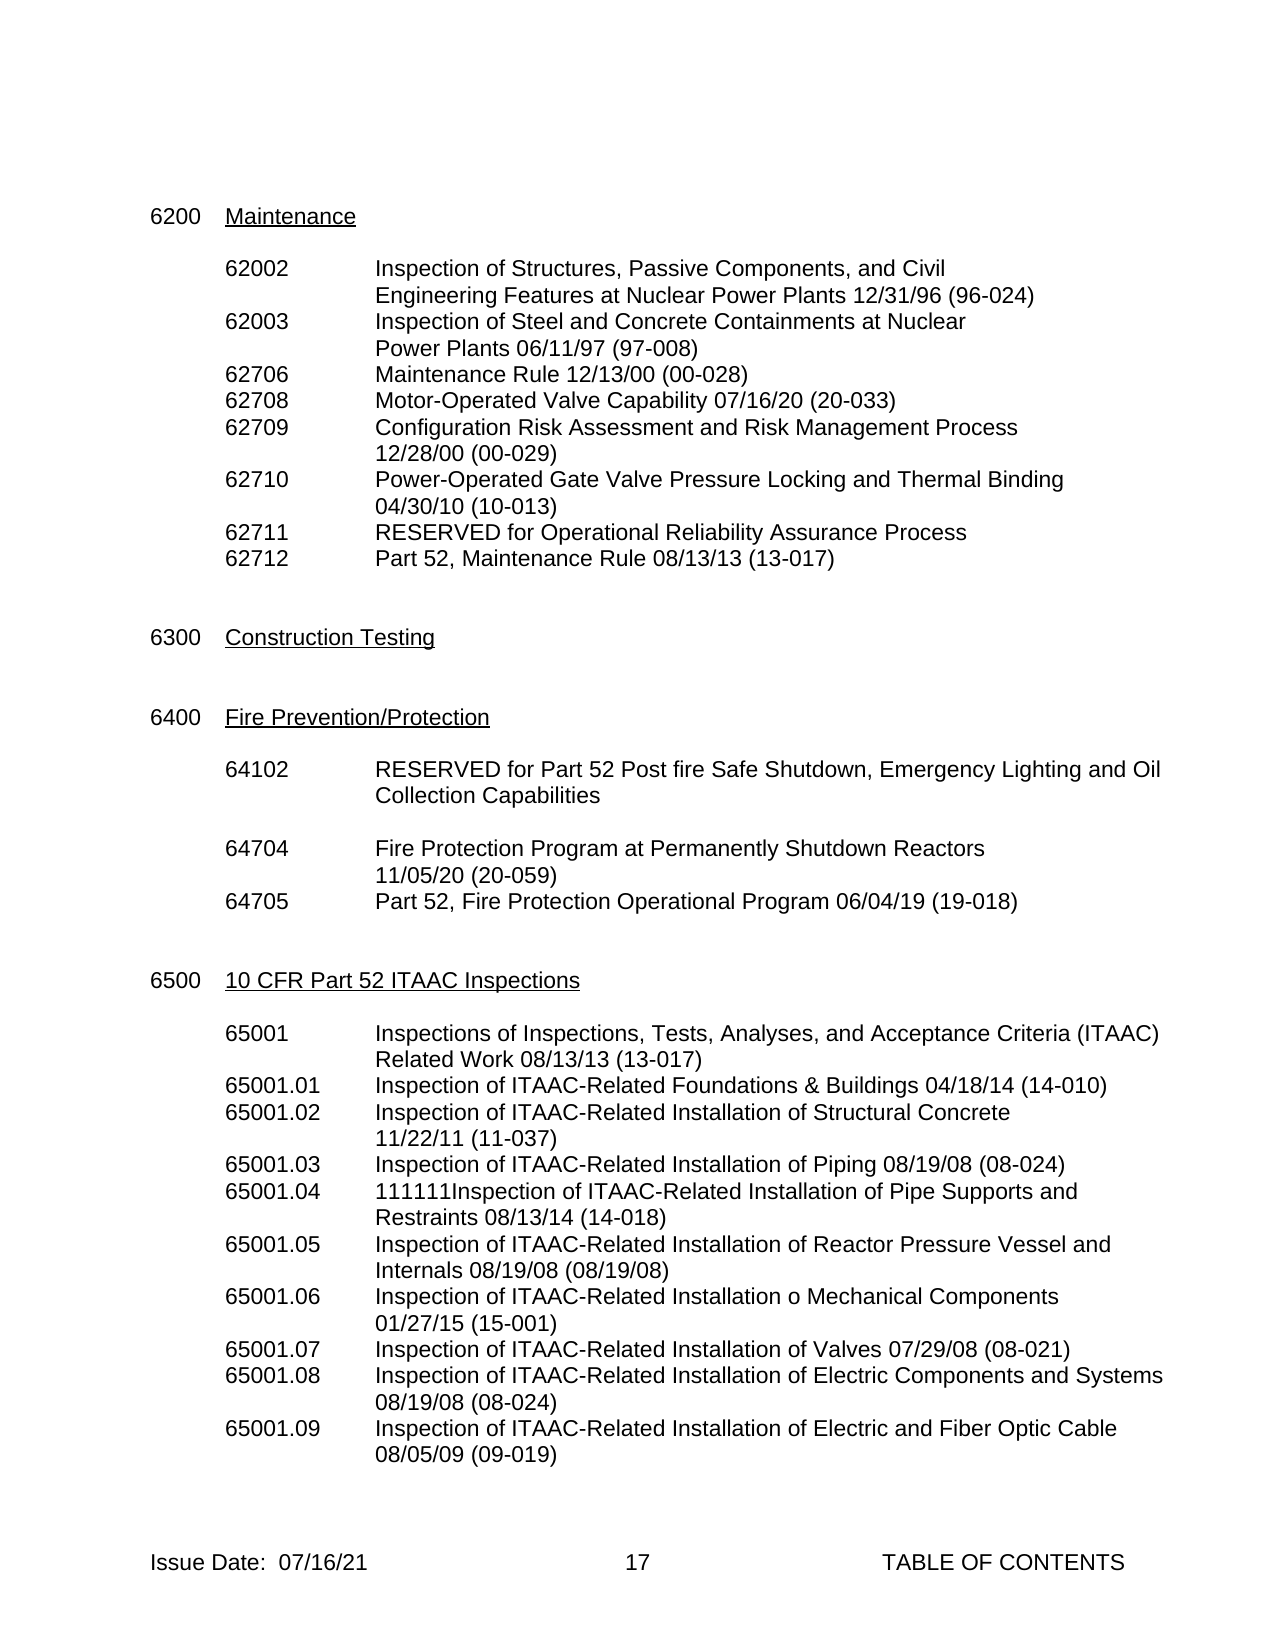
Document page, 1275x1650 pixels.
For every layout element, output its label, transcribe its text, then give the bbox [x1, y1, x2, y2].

text 62706 Maintenance Rule 12/13/00 (00-028) [150, 361, 1172, 387]
text 65001.09 Inspection of ITAAC-Related Installation of Electric and Fiber Optic Cable 08/05/09 (09-019) [150, 1415, 1172, 1468]
text 65001.02 Inspection of ITAAC-Related Installation of Structural Concrete [150, 1099, 1172, 1125]
text 12/28/00 (00-029) [150, 440, 1172, 466]
text 64704 Fire Protection Program at Permanently Shutdown Reactors [150, 835, 1172, 862]
text 64705 Part 52, Fire Protection Operational Program 06/04/19 (19-018) [150, 888, 1172, 914]
text Engineering Features at Nuclear Power Plants 12/31/96 (96-024) [150, 282, 1172, 308]
text 65001.05 Inspection of ITAAC-Related Installation of Reactor Pressure Vessel and Internals 08/19/08 (08/19/08) [150, 1231, 1172, 1283]
text 64102 RESERVED for Part 52 Post fire Safe Shutdown, Emergency Lighting and Oil Collection Capabilities [150, 756, 1172, 809]
text Power Plants 06/11/97 (97-008) [150, 334, 1172, 361]
text 65001.07 Inspection of ITAAC-Related Installation of Valves 07/29/08 (08-021) [150, 1336, 1172, 1362]
text 62712 Part 52, Maintenance Rule 08/13/13 (13-017) [150, 545, 1172, 572]
text 62711 RESERVED for Operational Reliability Assurance Process [150, 519, 1172, 545]
text 62708 Motor-Operated Valve Capability 07/16/20 (20-033) [150, 387, 1172, 413]
text 65001.01 Inspection of ITAAC-Related Foundations & Buildings 04/18/14 (14-010) [150, 1072, 1172, 1099]
text 65001.06 Inspection of ITAAC-Related Installation o Mechanical Components [150, 1283, 1172, 1309]
text 65001.08 Inspection of ITAAC-Related Installation of Electric Components and Systems 08/19/08 (08-024) [150, 1362, 1172, 1415]
text 62003 Inspection of Steel and Concrete Containments at Nuclear [150, 308, 1172, 334]
text 65001.04 Inspection of ITAAC-Related Installation of Pipe Supports and Restraints 08/13/14 (14-018) [150, 1178, 1172, 1231]
text 62710 Power-Operated Gate Valve Pressure Locking and Thermal Binding [150, 466, 1172, 493]
text 65001 Inspections of Inspections, Tests, Analyses, and Acceptance Criteria (ITAAC) Related Work 08/13/13 (13-017) [150, 1020, 1172, 1072]
text 62709 Configuration Risk Assessment and Risk Management Process [150, 413, 1172, 440]
text 04/30/10 (10-013) [150, 493, 1172, 519]
text 6500 10 CFR Part 52 ITAAC Inspections [150, 967, 1172, 993]
text 11/05/20 (20-059) [150, 862, 1172, 888]
text 62002 Inspection of Structures, Passive Components, and Civil [150, 255, 1172, 282]
text 6400 Fire Prevention/Protection [150, 703, 1172, 730]
text 6200 Maintenance [150, 203, 1172, 229]
text 11/22/11 (11-037) [150, 1125, 1172, 1151]
list Construction Testing [150, 624, 1172, 651]
text 65001.03 Inspection of ITAAC-Related Installation of Piping 08/19/08 (08-024) [150, 1151, 1172, 1178]
text 01/27/15 (15-001) [150, 1309, 1172, 1336]
